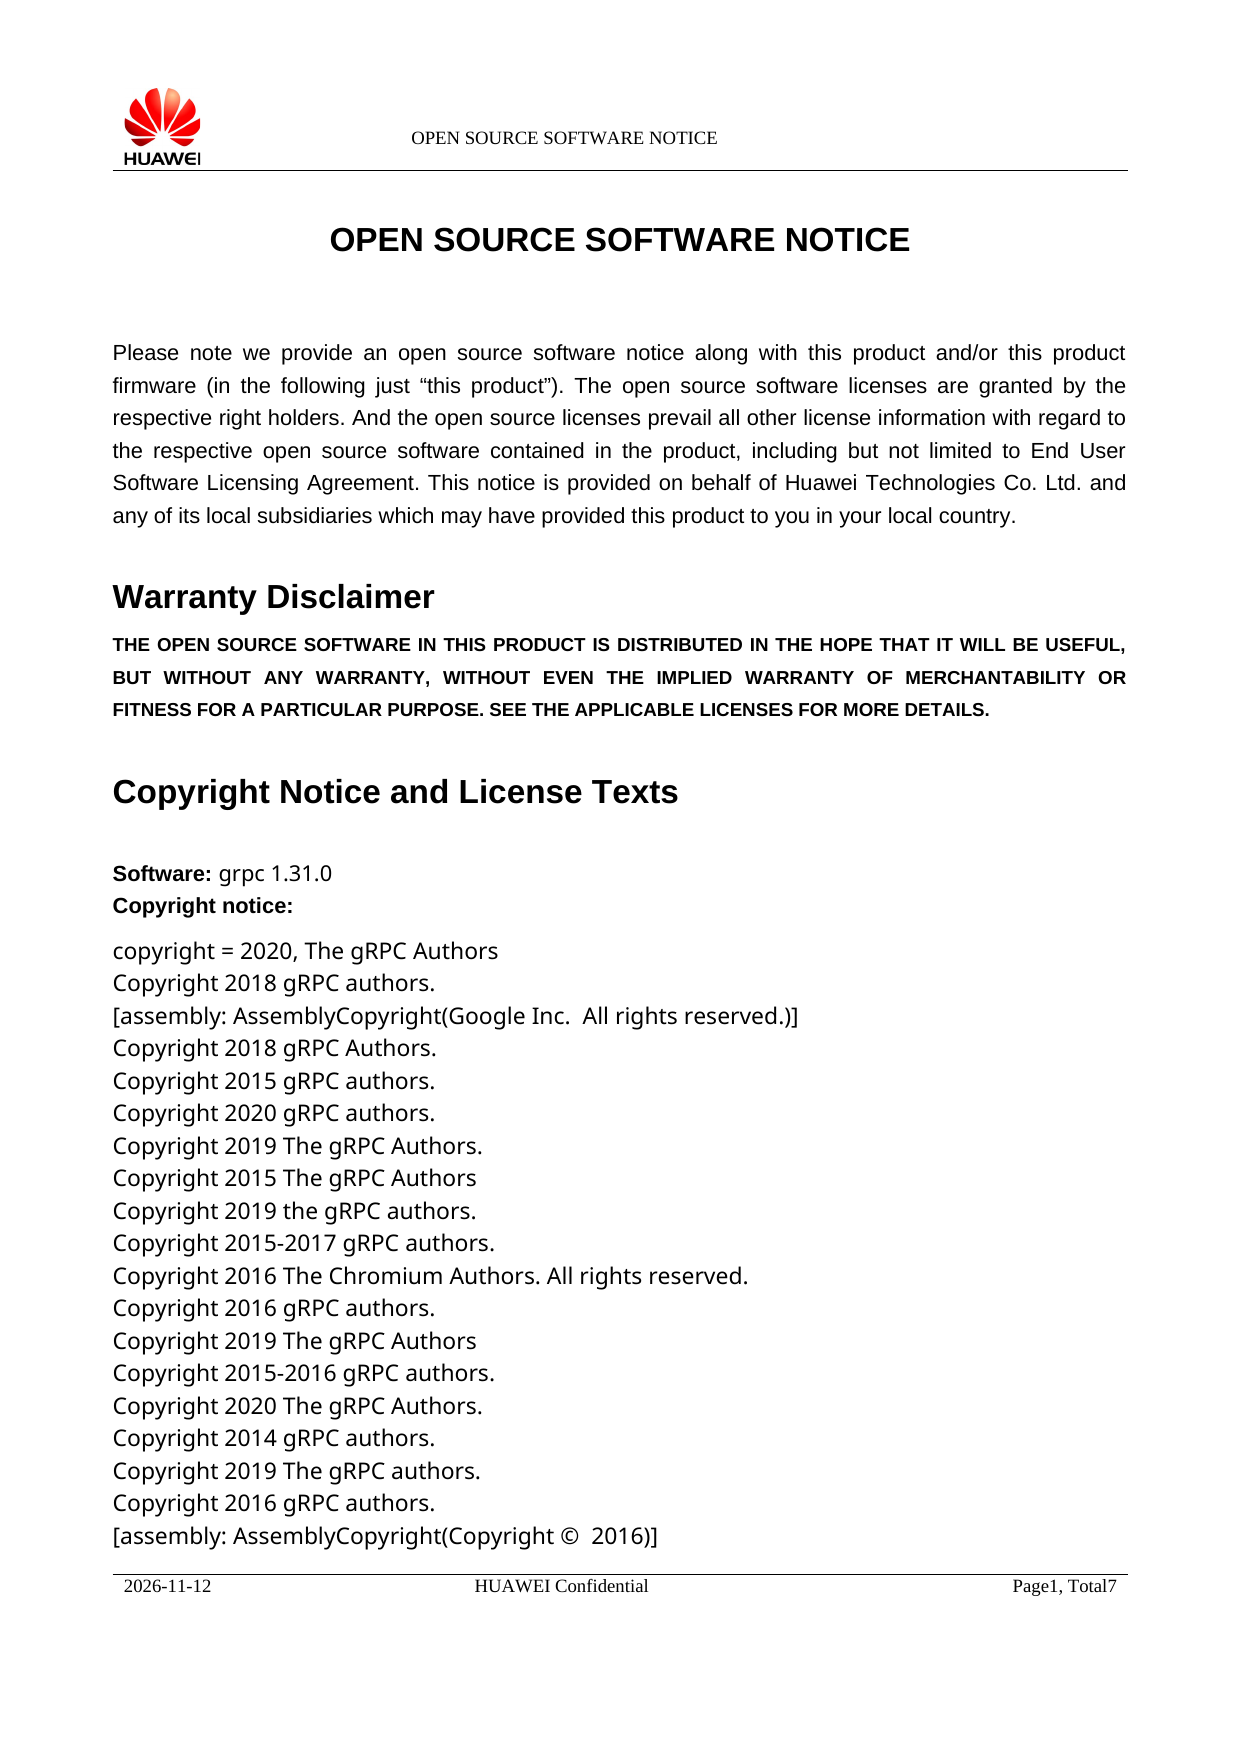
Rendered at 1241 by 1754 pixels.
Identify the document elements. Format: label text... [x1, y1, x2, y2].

text Please note we provide an open source software notice along with this product and/or this product firmware (in the following just “this product”). The open source software licenses are granted by the respective right holders. And the open source licenses prevail all other license information with regard to the respective open source software contained in the product, including but not limited to End User Software Licensing Agreement. This notice is provided on behalf of Huawei Technologies Co. Ltd. and any of its local subsidiaries which may have provided this product to you in your local country. [112, 336, 1128, 531]
text The open source software in this product is distributed in the hope that it will be useful, but WITHOUT ANY WARRANTY, without even the implied warranty of MERCHANTABILITY or FITNESS FOR A PARTICULAR PURPOSE. See the applicable licenses for more details. [112, 629, 1128, 726]
title Software: grpc 1.31.0 [112, 856, 1128, 889]
text Warranty Disclaimer [112, 564, 1128, 629]
picture [124, 88, 201, 165]
text Copyright Notice and License Texts [112, 759, 1128, 824]
text OPEN SOURCE SOFTWARE NOTICE [112, 206, 1128, 271]
text Copyright notice: [112, 889, 1128, 921]
